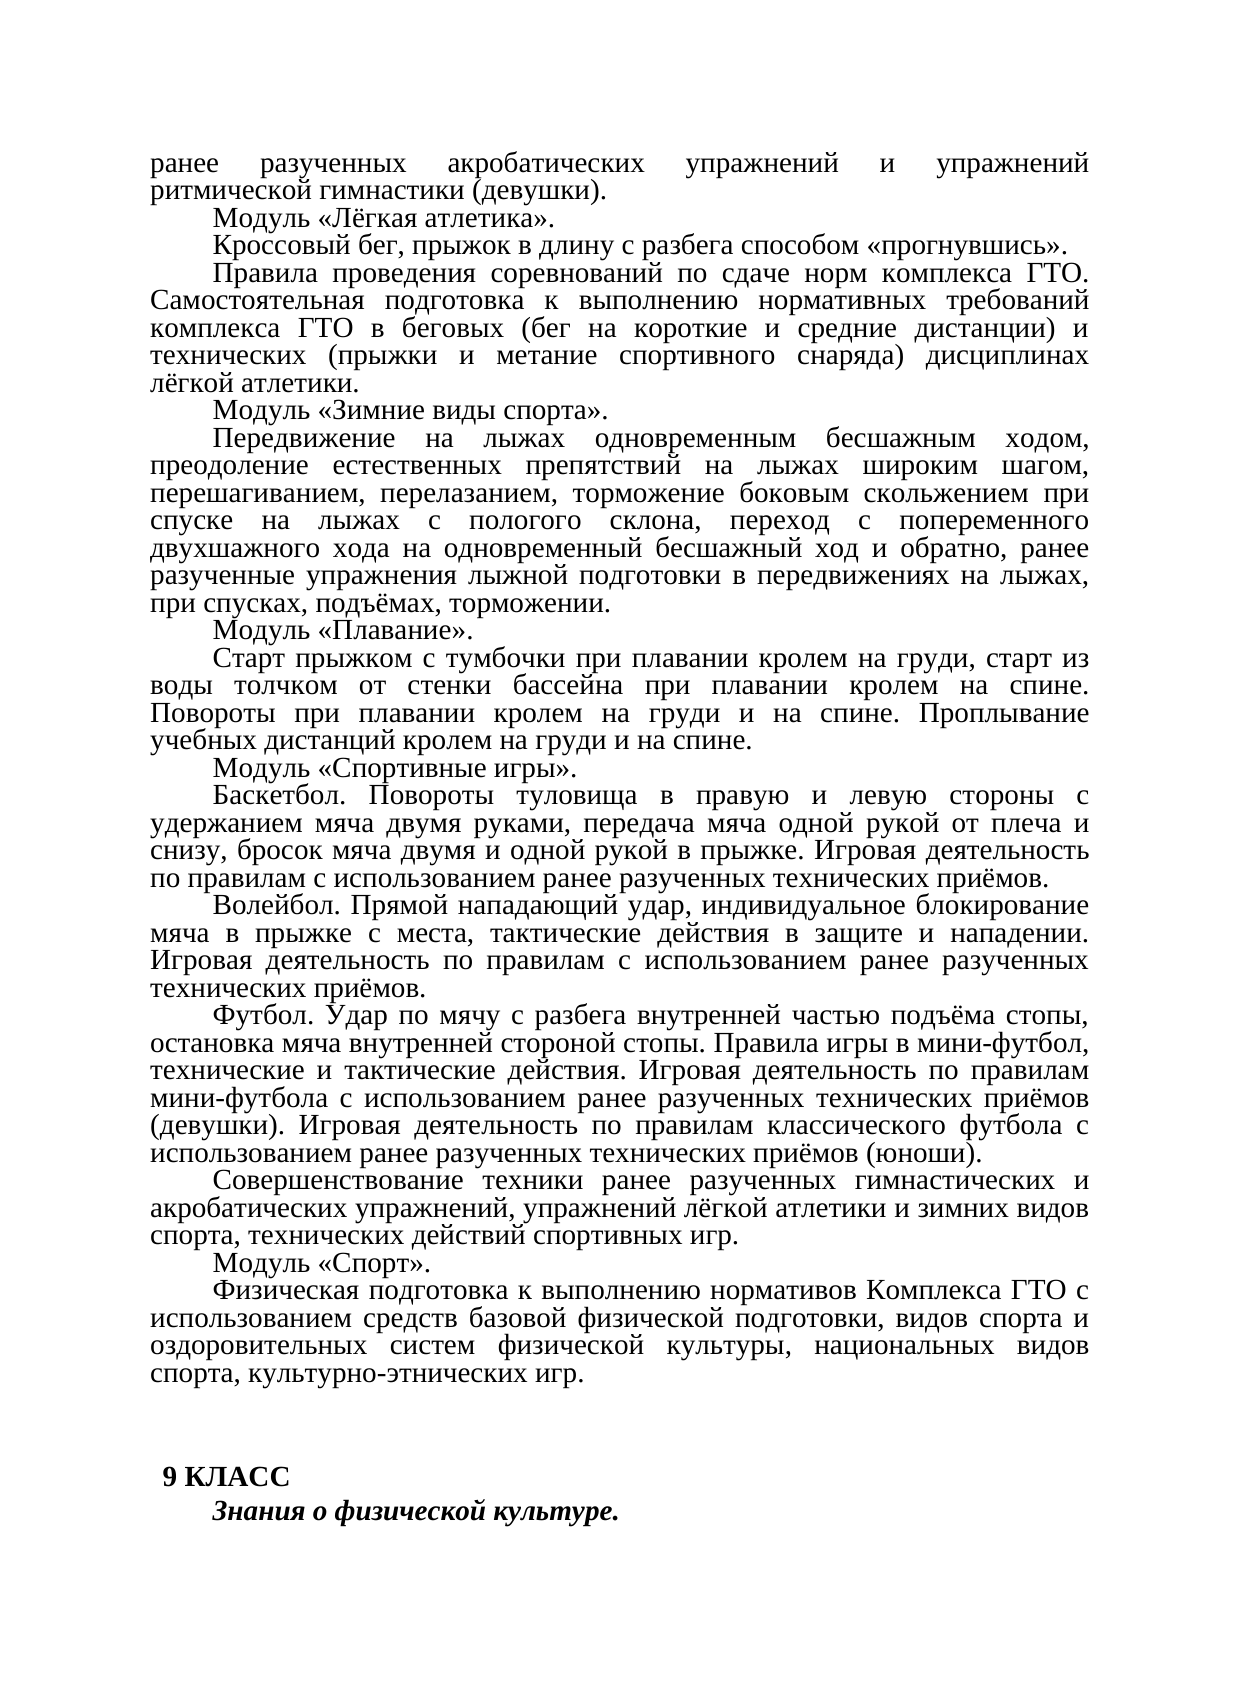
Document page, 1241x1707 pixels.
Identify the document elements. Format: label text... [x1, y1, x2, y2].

text Баскетбол. Повороты туловища в правую и левую стороны с удержанием мяча двумя руками, передача мяча одной рукой от плеча и снизу, бросок мяча двумя и одной рукой в прыжке. Игровая деятельность по правилам с использованием ранее разученных технических приёмов. [150, 782, 1090, 892]
text Модуль «Зимние виды спорта». [150, 397, 1090, 425]
text Правила проведения соревнований по сдаче норм комплекса ГТО. Самостоятельная подготовка к выполнению нормативных требований комплекса ГТО в беговых (бег на короткие и средние дистанции) и технических (прыжки и метание спортивного снаряда) дисциплинах лёгкой атлетики. [150, 260, 1090, 397]
text Волейбол. Прямой нападающий удар, индивидуальное блокирование мяча в прыжке с места, тактические действия в защите и нападении. Игровая деятельность по правилам с использованием ранее разученных технических приёмов. [150, 892, 1090, 1002]
text 9 КЛАСС [162, 1459, 1090, 1493]
text Совершенствование техники ранее разученных гимнастических и акробатических упражнений, упражнений лёгкой атлетики и зимних видов спорта, технических действий спортивных игр. [150, 1167, 1090, 1250]
text Старт прыжком с тумбочки при плавании кролем на груди, старт из воды толчком от стенки бассейна при плавании кролем на спине. Повороты при плавании кролем на груди и на спине. Проплывание учебных дистанций кролем на груди и на спине. [150, 645, 1090, 755]
text Передвижение на лыжах одновременным бесшажным ходом, преодоление естественных препятствий на лыжах широким шагом, перешагиванием, перелазанием, торможение боковым скольжением при спуске на лыжах с пологого склона, переход с попеременного двухшажного хода на одновременный бесшажный ход и обратно, ранее разученные упражнения лыжной подготовки в передвижениях на лыжах, при спусках, подъёмах, торможении. [150, 425, 1090, 617]
text Модуль «Плавание». [150, 617, 1090, 645]
text Физическая подготовка к выполнению нормативов Комплекса ГТО с использованием средств базовой физической подготовки, видов спорта и оздоровительных систем физической культуры, национальных видов спорта, культурно-этнических игр. [150, 1277, 1090, 1387]
text Футбол. Удар по мячу с разбега внутренней частью подъёма стопы, остановка мяча внутренней стороной стопы. Правила игры в мини-футбол, технические и тактические действия. Игровая деятельность по правилам мини-футбола с использованием ранее разученных технических приёмов (девушки). Игровая деятельность по правилам классического футбола с использованием ранее разученных технических приёмов (юноши). [150, 1002, 1090, 1167]
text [150, 150, 1090, 205]
text Модуль «Лёгкая атлетика». [150, 205, 1090, 232]
text Кроссовый бег, прыжок в длину с разбега способом «прогнувшись». [150, 232, 1090, 260]
text Модуль «Спорт». [150, 1250, 1090, 1277]
text Знания о физической культуре. [150, 1498, 1090, 1525]
text Модуль «Спортивные игры». [150, 755, 1090, 782]
